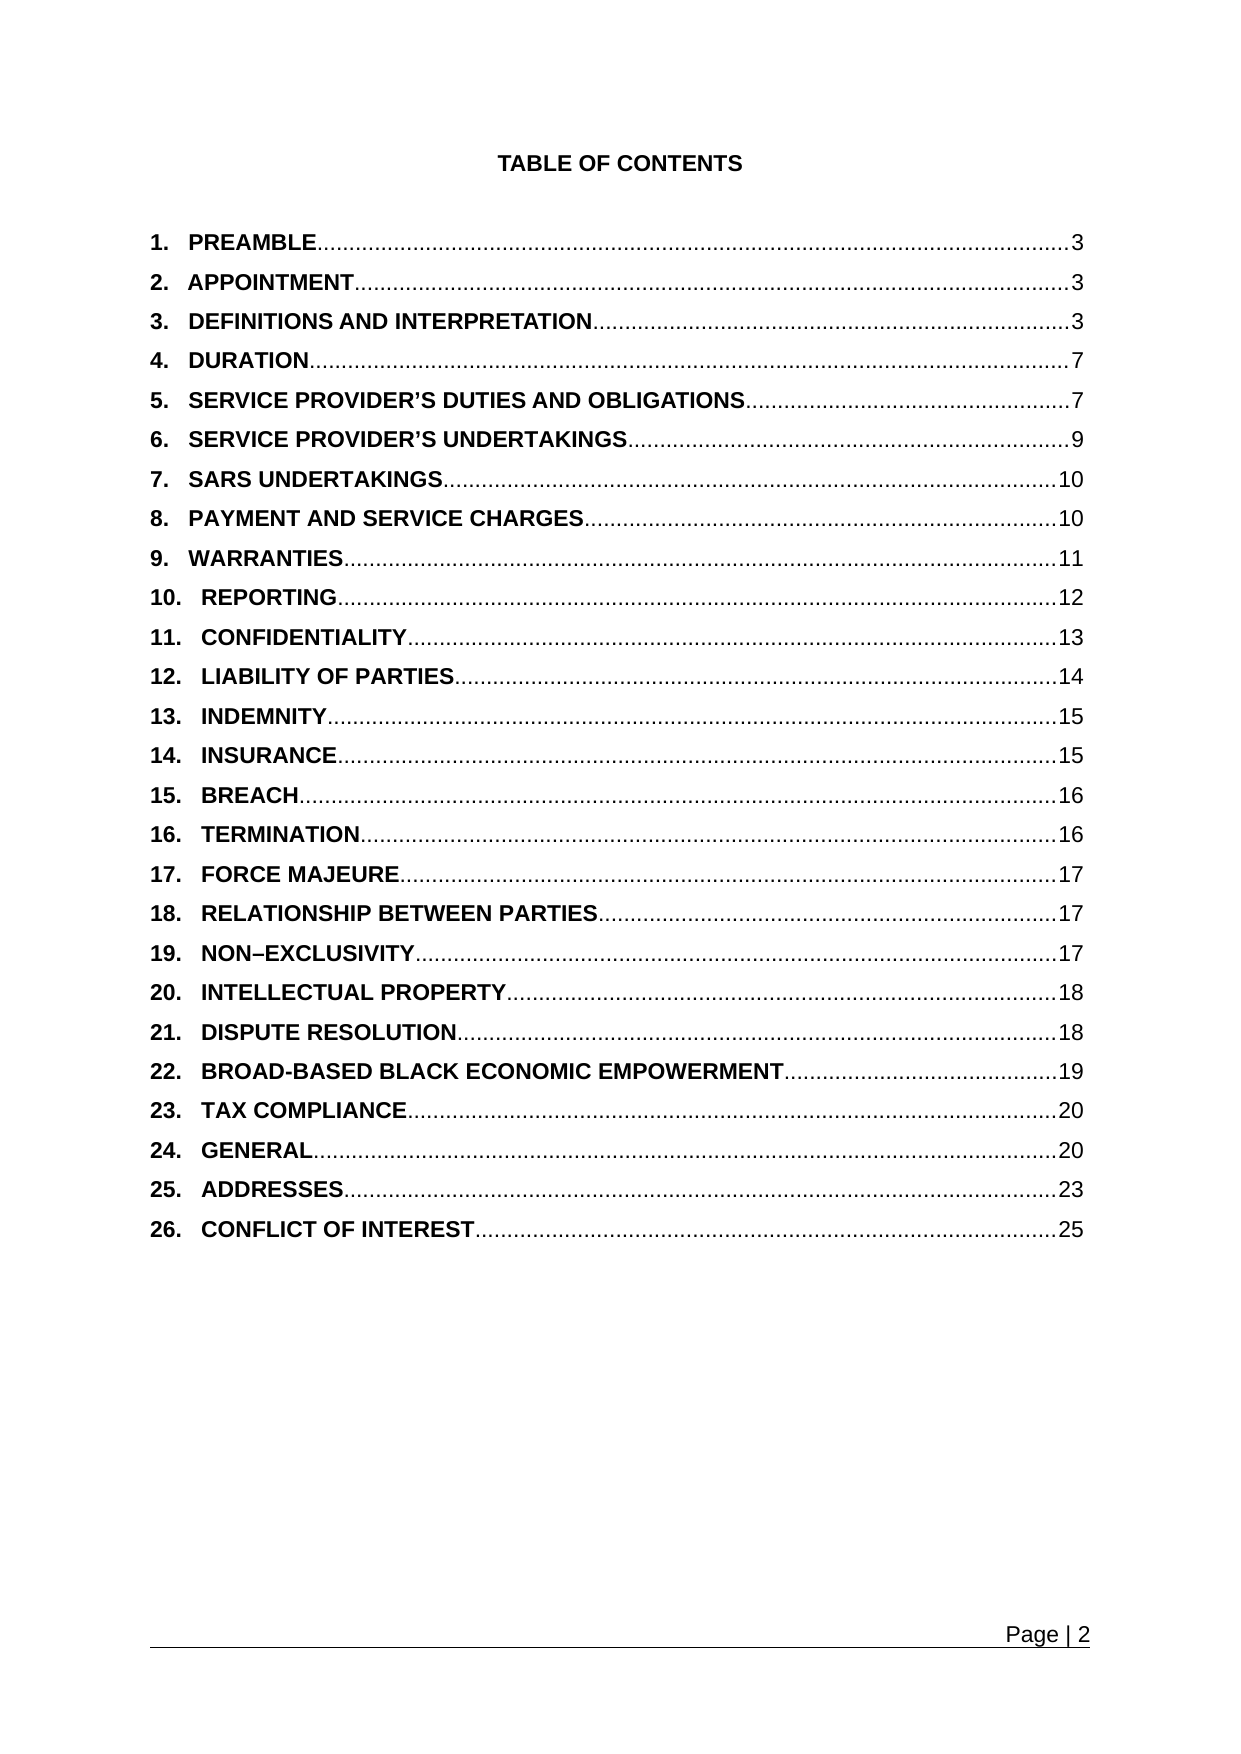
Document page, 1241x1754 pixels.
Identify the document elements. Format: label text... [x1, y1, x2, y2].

text 11. CONFIDENTIALITY 13 [150, 624, 1090, 650]
text 1. PREAMBLE 3 [150, 229, 1090, 255]
text 12. LIABILITY OF PARTIES 14 [150, 663, 1090, 689]
text 6. SERVICE PROVIDER’S UNDERTAKINGS 9 [150, 426, 1090, 453]
text 18. RELATIONSHIP BETWEEN PARTIES 17 [150, 900, 1090, 926]
text 5. SERVICE PROVIDER’S DUTIES AND OBLIGATIONS 7 [150, 387, 1090, 413]
text 16. TERMINATION 16 [150, 821, 1090, 847]
text 15. BREACH 16 [150, 782, 1090, 808]
text 21. DISPUTE RESOLUTION 18 [150, 1018, 1090, 1045]
text 23. TAX COMPLIANCE 20 [150, 1097, 1090, 1124]
text 20. INTELLECTUAL PROPERTY 18 [150, 979, 1090, 1005]
text 26. CONFLICT OF INTEREST 25 [150, 1216, 1090, 1242]
text 7. SARS UNDERTAKINGS 10 [150, 466, 1090, 492]
text 2. APPOINTMENT 3 [150, 268, 1090, 295]
text 13. INDEMNITY 15 [150, 703, 1090, 729]
text 19. NON–EXCLUSIVITY 17 [150, 939, 1090, 966]
text 8. PAYMENT AND SERVICE CHARGES 10 [150, 505, 1090, 532]
text TABLE OF CONTENTS [150, 150, 1090, 176]
text 4. DURATION 7 [150, 347, 1090, 374]
text 9. WARRANTIES 11 [150, 545, 1090, 571]
text 3. DEFINITIONS AND INTERPRETATION 3 [150, 308, 1090, 334]
text 17. FORCE MAJEURE 17 [150, 861, 1090, 887]
text 25. ADDRESSES 23 [150, 1176, 1090, 1203]
text 10. REPORTING 12 [150, 584, 1090, 611]
text 24. GENERAL 20 [150, 1137, 1090, 1163]
text 14. INSURANCE 15 [150, 742, 1090, 768]
text 22. BROAD-BASED BLACK ECONOMIC EMPOWERMENT 19 [150, 1058, 1090, 1084]
